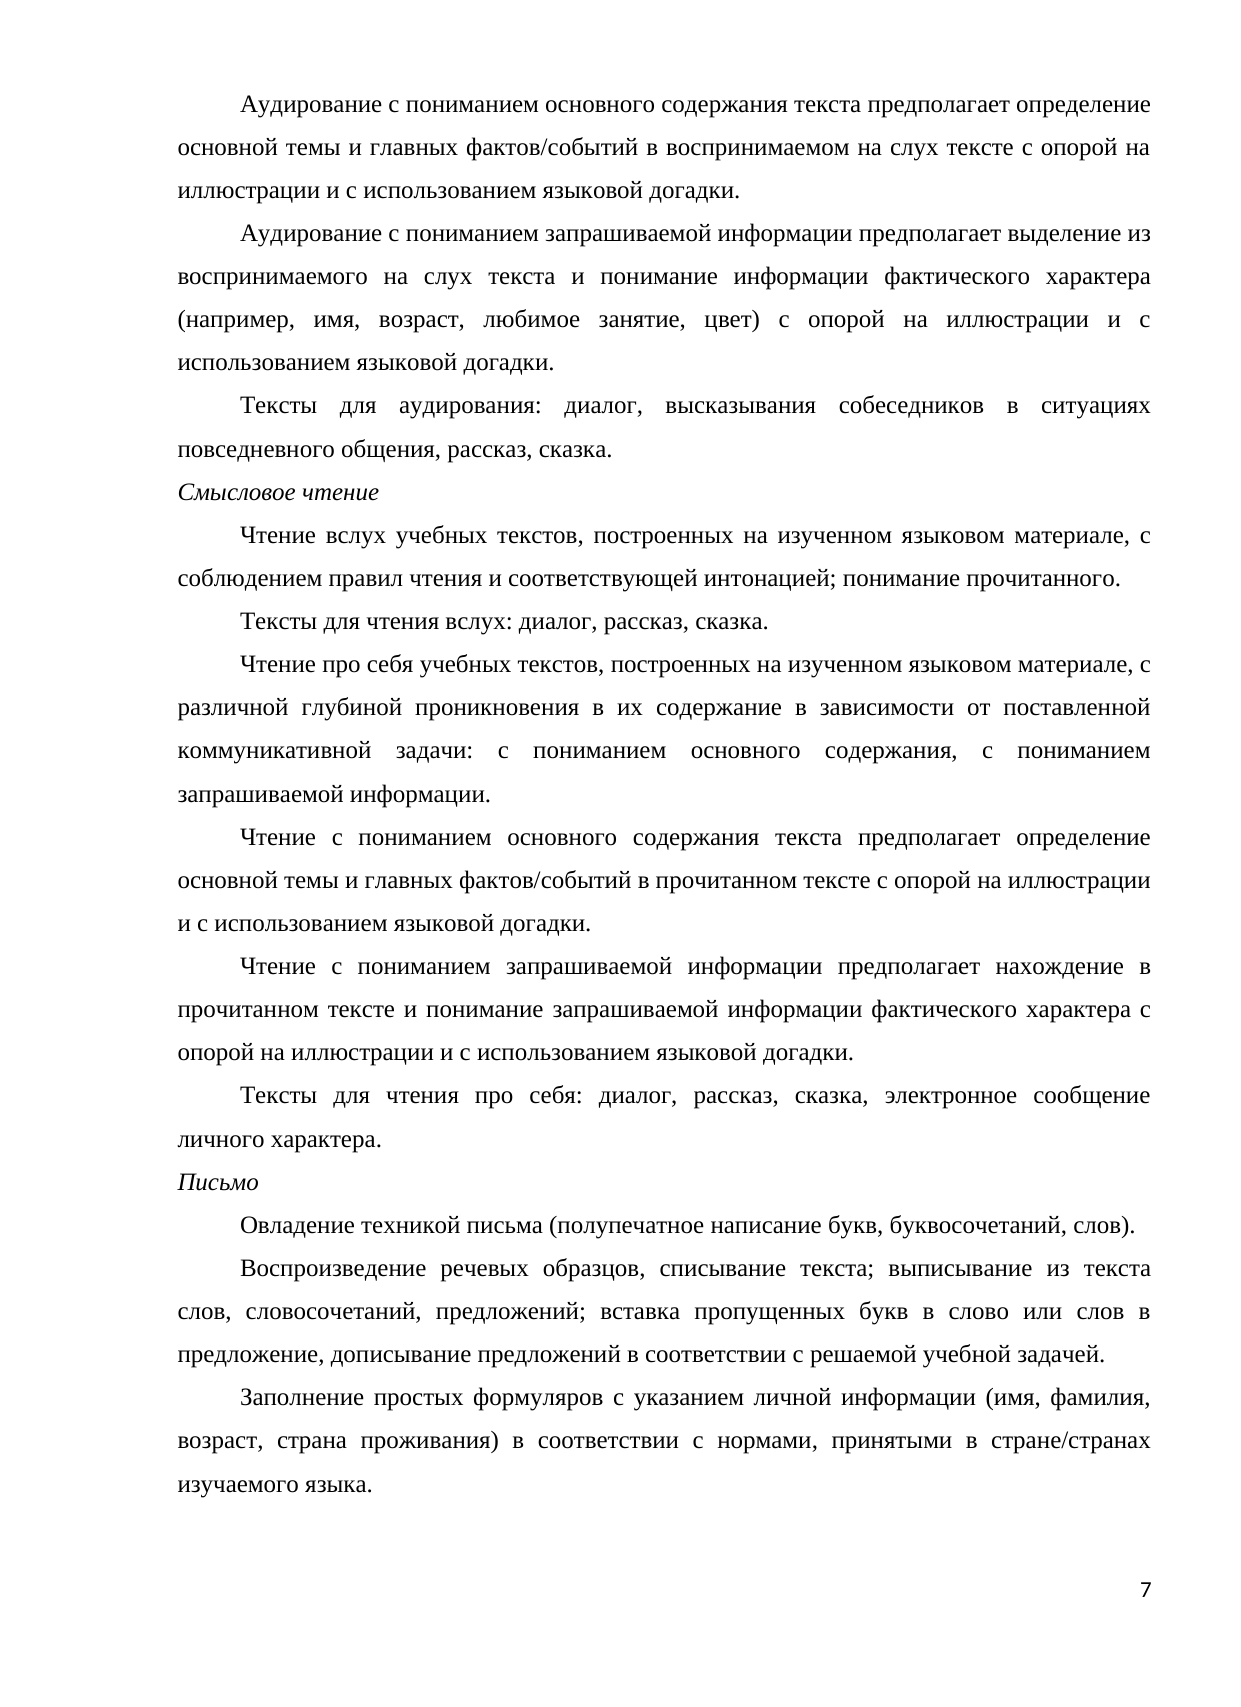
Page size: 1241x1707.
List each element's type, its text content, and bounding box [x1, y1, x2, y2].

text Воспроизведение речевых образцов, списывание текста; выписывание из текста слов, словосочетаний, предложений; вставка пропущенных букв в слово или слов в предложение, дописывание предложений в соответствии с решаемой учебной задачей. [177, 1253, 1152, 1368]
text Тексты для чтения вслух: диалог, рассказ, сказка. [177, 606, 1152, 635]
text Овладение техникой письма (полупечатное написание букв, буквосочетаний, слов). [177, 1210, 1152, 1239]
text Аудирование с пониманием основного содержания текста предполагает определение основной темы и главных фактов/событий в воспринимаемом на слух тексте с опорой на иллюстрации и с использованием языковой догадки. [177, 89, 1152, 204]
text Аудирование с пониманием запрашиваемой информации предполагает выделение из воспринимаемого на слух текста и понимание информации фактического характера (например, имя, возраст, любимое занятие, цвет) с опорой на иллюстрации и с использованием языковой догадки. [177, 218, 1152, 376]
text Чтение с пониманием запрашиваемой информации предполагает нахождение в прочитанном тексте и понимание запрашиваемой информации фактического характера с опорой на иллюстрации и с использованием языковой догадки. [177, 951, 1152, 1066]
text Чтение с пониманием основного содержания текста предполагает определение основной темы и главных фактов/событий в прочитанном тексте с опорой на иллюстрации и с использованием языковой догадки. [177, 822, 1152, 937]
text Письмо [177, 1167, 1152, 1196]
text Тексты для чтения про себя: диалог, рассказ, сказка, электронное сообщение личного характера. [177, 1081, 1152, 1152]
text Тексты для аудирования: диалог, высказывания собеседников в ситуациях повседневного общения, рассказ, сказка. [177, 391, 1152, 462]
text Заполнение простых формуляров с указанием личной информации (имя, фамилия, возраст, страна проживания) в соответствии с нормами, принятыми в стране/странах изучаемого языка. [177, 1382, 1152, 1497]
text Чтение про себя учебных текстов, построенных на изученном языковом материале, с различной глубиной проникновения в их содержание в зависимости от поставленной коммуникативной задачи: с пониманием основного содержания, с пониманием запрашиваемой информации. [177, 649, 1152, 807]
text Чтение вслух учебных текстов, построенных на изученном языковом материале, с соблюдением правил чтения и соответствующей интонацией; понимание прочитанного. [177, 520, 1152, 592]
text Смысловое чтение [177, 477, 1152, 506]
